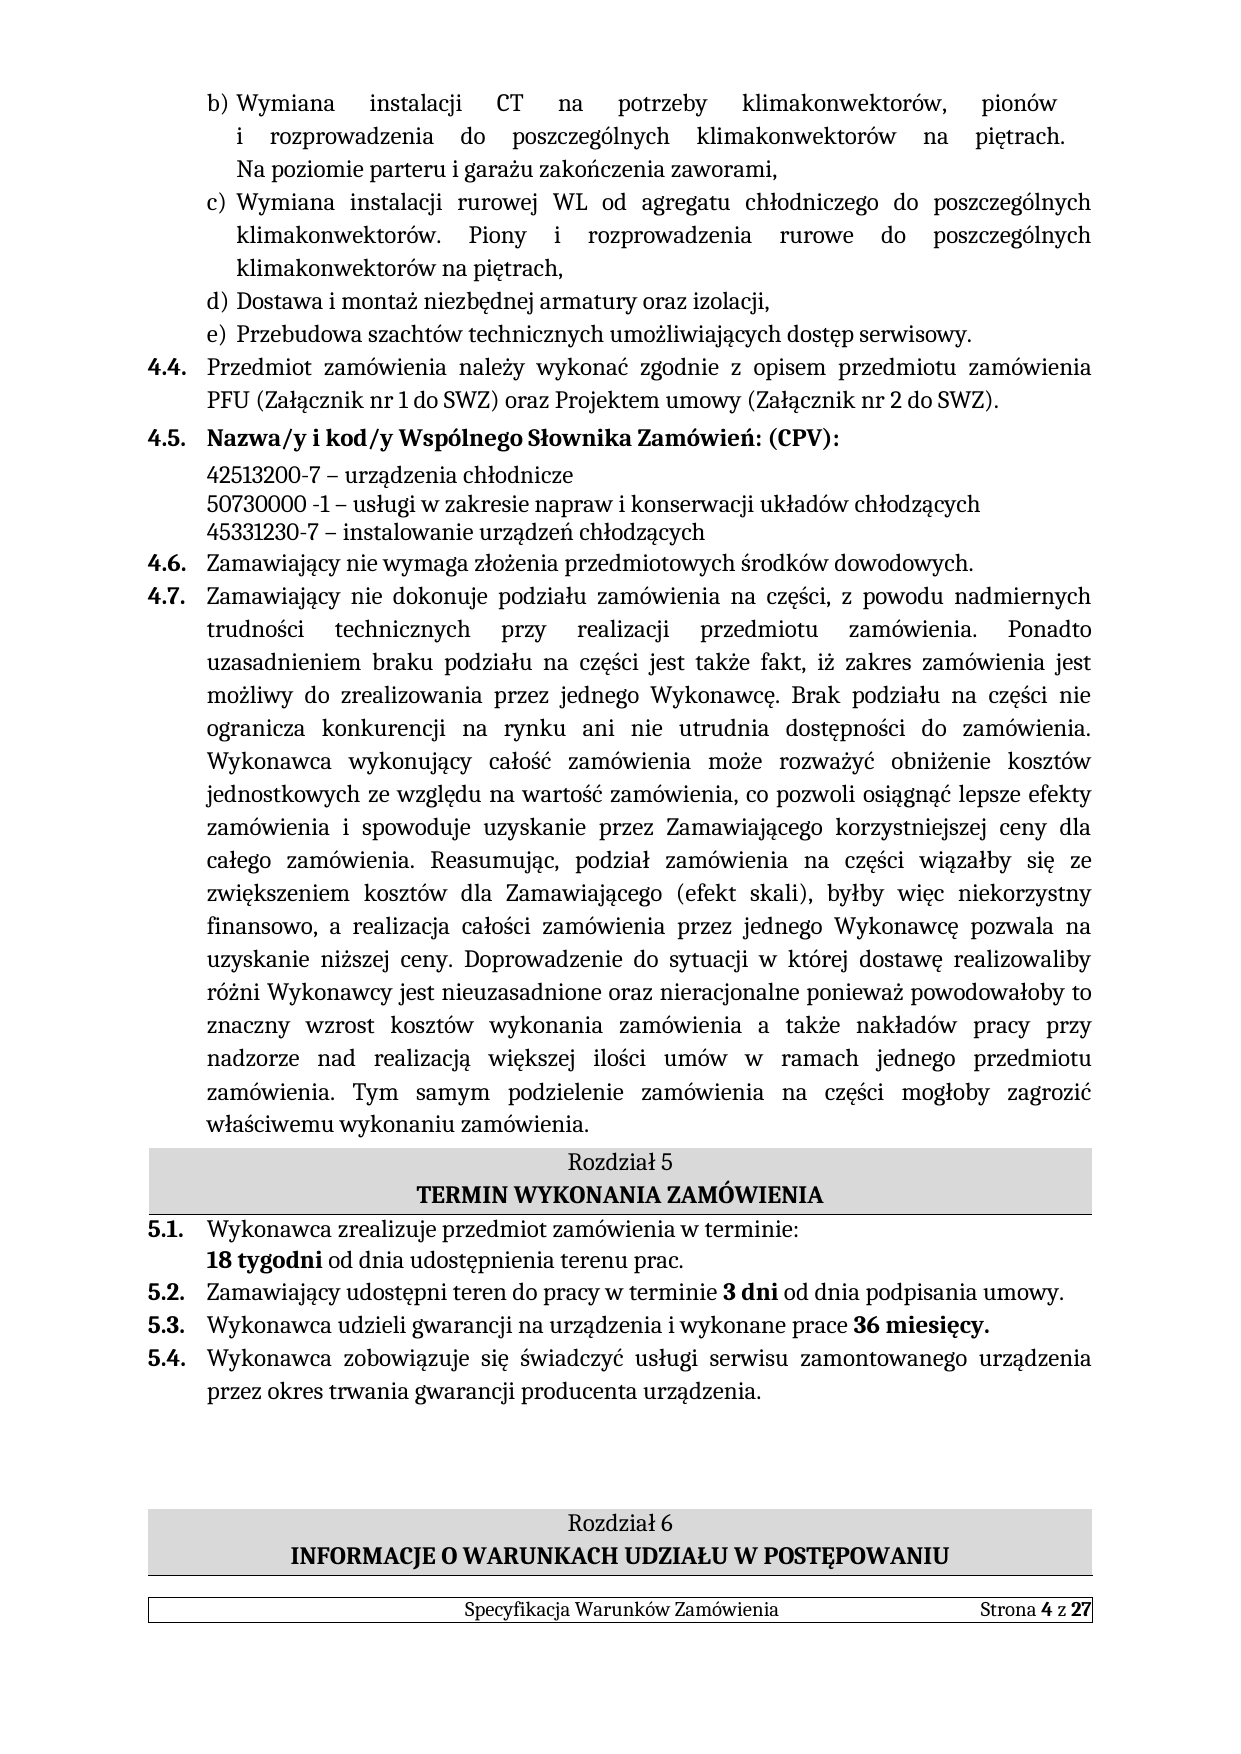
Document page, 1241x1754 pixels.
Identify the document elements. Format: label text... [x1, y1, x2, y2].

list Zamawiający udostępni teren do pracy w terminie 3 dni od dnia podpisania umowy. [148, 1278, 1093, 1307]
list Wykonawca udzieli gwarancji na urządzenia i wykonane prace 36 miesięcy. [148, 1311, 1093, 1339]
table_header Rozdział 5 TERMIN WYKONANIA ZAMÓWIENIA [149, 1148, 1092, 1214]
text 50730000 -1 – usługi w zakresie napraw i konserwacji układów chłodzących [207, 489, 1093, 518]
list Przebudowa szachtów technicznych umożliwiających dostęp serwisowy. [207, 320, 1093, 349]
text 45331230-7 – instalowanie urządzeń chłodzących [207, 518, 1093, 547]
list Nazwa/y i kod/y Wspólnego Słownika Zamówień: (CPV): [148, 423, 1093, 452]
list Wymiana instalacji rurowej WL od agregatu chłodniczego do poszczególnych klimakonwektorów. Piony i rozprowadzenia rurowe do poszczególnych klimakonwektorów na piętrach, [207, 188, 1093, 283]
list 18 tygodni od dnia udostępnienia terenu prac. [148, 1246, 1083, 1275]
text 42513200-7 – urządzenia chłodnicze [207, 461, 1093, 489]
list Zamawiający nie dokonuje podziału zamówienia na części, z powodu nadmiernych trudności technicznych przy realizacji przedmiotu zamówienia. Ponadto uzasadnieniem braku podziału na części jest także fakt, iż zakres zamówienia jest możliwy do zrealizowania przez jednego Wykonawcę. Brak podziału na części nie ogranicza konkurencji na rynku ani nie utrudnia dostępności do zamówienia. Wykonawca wykonujący całość zamówienia może rozważyć obniżenie kosztów jednostkowych ze względu na wartość zamówienia, co pozwoli osiągnąć lepsze efekty zamówienia i spowoduje uzyskanie przez Zamawiającego korzystniejszej ceny dla całego zamówienia. Reasumując, podział zamówienia na części wiązałby się ze zwiększeniem kosztów dla Zamawiającego (efekt skali), byłby więc niekorzystny finansowo, a realizacja całości zamówienia przez jednego Wykonawcę pozwala na uzyskanie niższej ceny. Doprowadzenie do sytuacji w której dostawę realizowaliby różni Wykonawcy jest nieuzasadnione oraz nieracjonalne ponieważ powodowałoby to znaczny wzrost kosztów wykonania zamówienia a także nakładów pracy przy nadzorze nad realizacją większej ilości umów w ramach jednego przedmiotu zamówienia. Tym samym podzielenie zamówienia na części mogłoby zagrozić właściwemu wykonaniu zamówienia. [148, 582, 1093, 1139]
list Zamawiający nie wymaga złożenia przedmiotowych środków dowodowych. [148, 549, 1093, 578]
list Wykonawca zrealizuje przedmiot zamówienia w terminie: [148, 1215, 1083, 1243]
list Wykonawca zobowiązuje się świadczyć usługi serwisu zamontowanego urządzenia przez okres trwania gwarancji producenta urządzenia. [148, 1344, 1093, 1406]
list Dostawa i montaż niezbędnej armatury oraz izolacji, [207, 287, 1093, 316]
list Przedmiot zamówienia należy wykonać zgodnie z opisem przedmiotu zamówienia PFU (Załącznik nr 1 do SWZ) oraz Projektem umowy (Załącznik nr 2 do SWZ). [148, 353, 1093, 415]
list Wymiana instalacji CT na potrzeby klimakonwektorów, pionów i rozprowadzenia do poszczególnych klimakonwektorów na piętrach. Na poziomie parteru i garażu zakończenia zaworami, [207, 89, 1093, 184]
table_header Rozdział 6 INFORMACJE O WARUNKACH UDZIAŁU W POSTĘPOWANIU [148, 1509, 1092, 1575]
